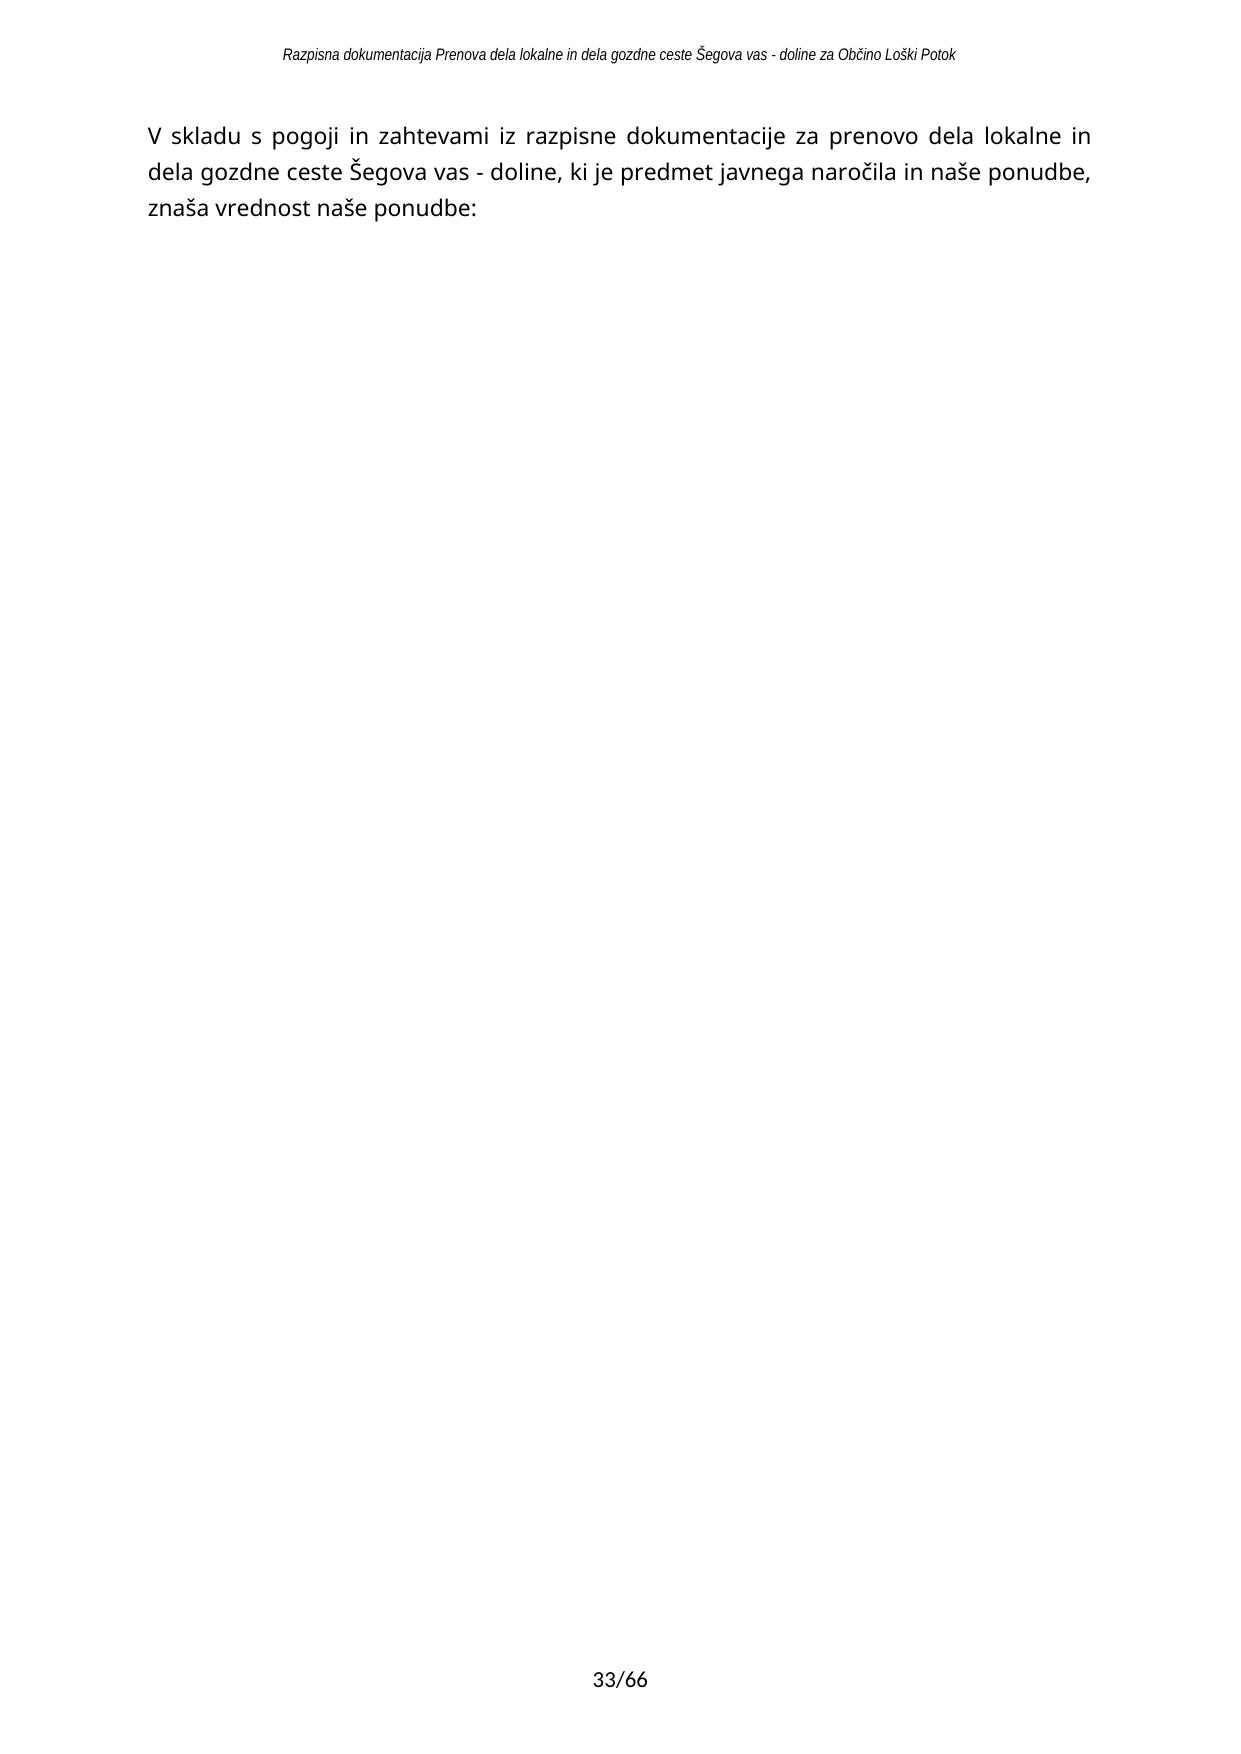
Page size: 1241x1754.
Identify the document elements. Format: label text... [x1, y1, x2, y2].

text V skladu s pogoji in zahtevami iz razpisne dokumentacije za prenovo dela lokalne in dela gozdne ceste Šegova vas - doline, ki je predmet javnega naročila in naše ponudbe, znaša vrednost naše ponudbe: [148, 119, 1093, 223]
